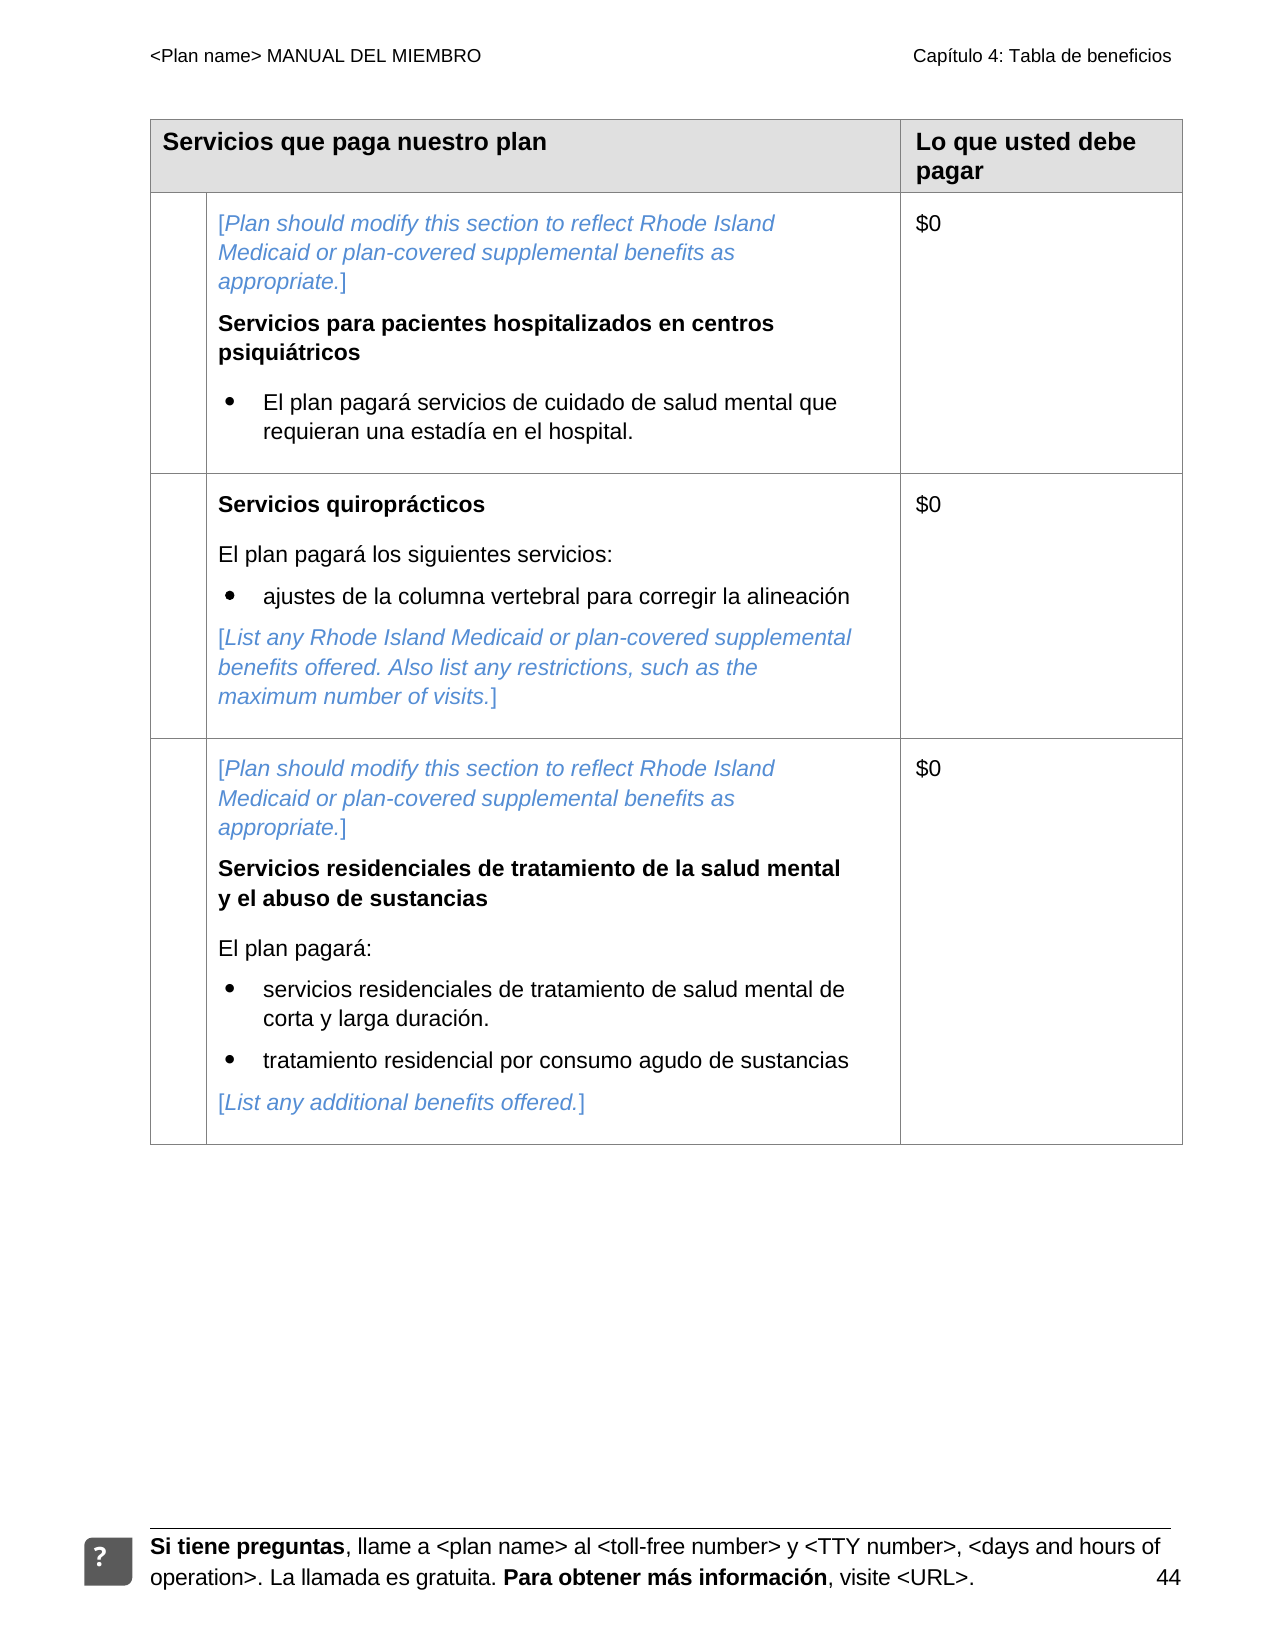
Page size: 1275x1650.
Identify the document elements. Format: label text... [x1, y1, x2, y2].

table_cell [151, 474, 206, 737]
table_cell [151, 193, 206, 473]
table_header Lo que usted debe pagar [901, 120, 1182, 192]
table_cell [Plan should modify this section to reflect Rhode Island Medicaid or plan-covered supplemental benefits as appropriate.] Servicios para pacientes hospitalizados en centros psiquiátricos El plan pagará servicios de cuidado de salud mental que requieran una estadía en el hospital. [207, 193, 900, 473]
table_cell $0 [901, 739, 1182, 1143]
table_header Servicios que paga nuestro plan [151, 120, 900, 192]
table_cell [Plan should modify this section to reflect Rhode Island Medicaid or plan-covered supplemental benefits as appropriate.] Servicios residenciales de tratamiento de la salud mental y el abuso de sustancias El plan pagará: servicios residenciales de tratamiento de salud mental de corta y larga duración. tratamiento residencial por consumo agudo de sustancias [List any additional benefits offered.] [207, 739, 900, 1143]
table_cell $0 [901, 474, 1182, 737]
table_cell [151, 739, 206, 1143]
table_cell Servicios quiroprácticos El plan pagará los siguientes servicios: ajustes de la columna vertebral para corregir la alineación [List any Rhode Island Medicaid or plan-covered supplemental benefits offered. Also list any restrictions, such as the maximum number of visits.] [207, 474, 900, 737]
table_cell $0 [901, 193, 1182, 473]
